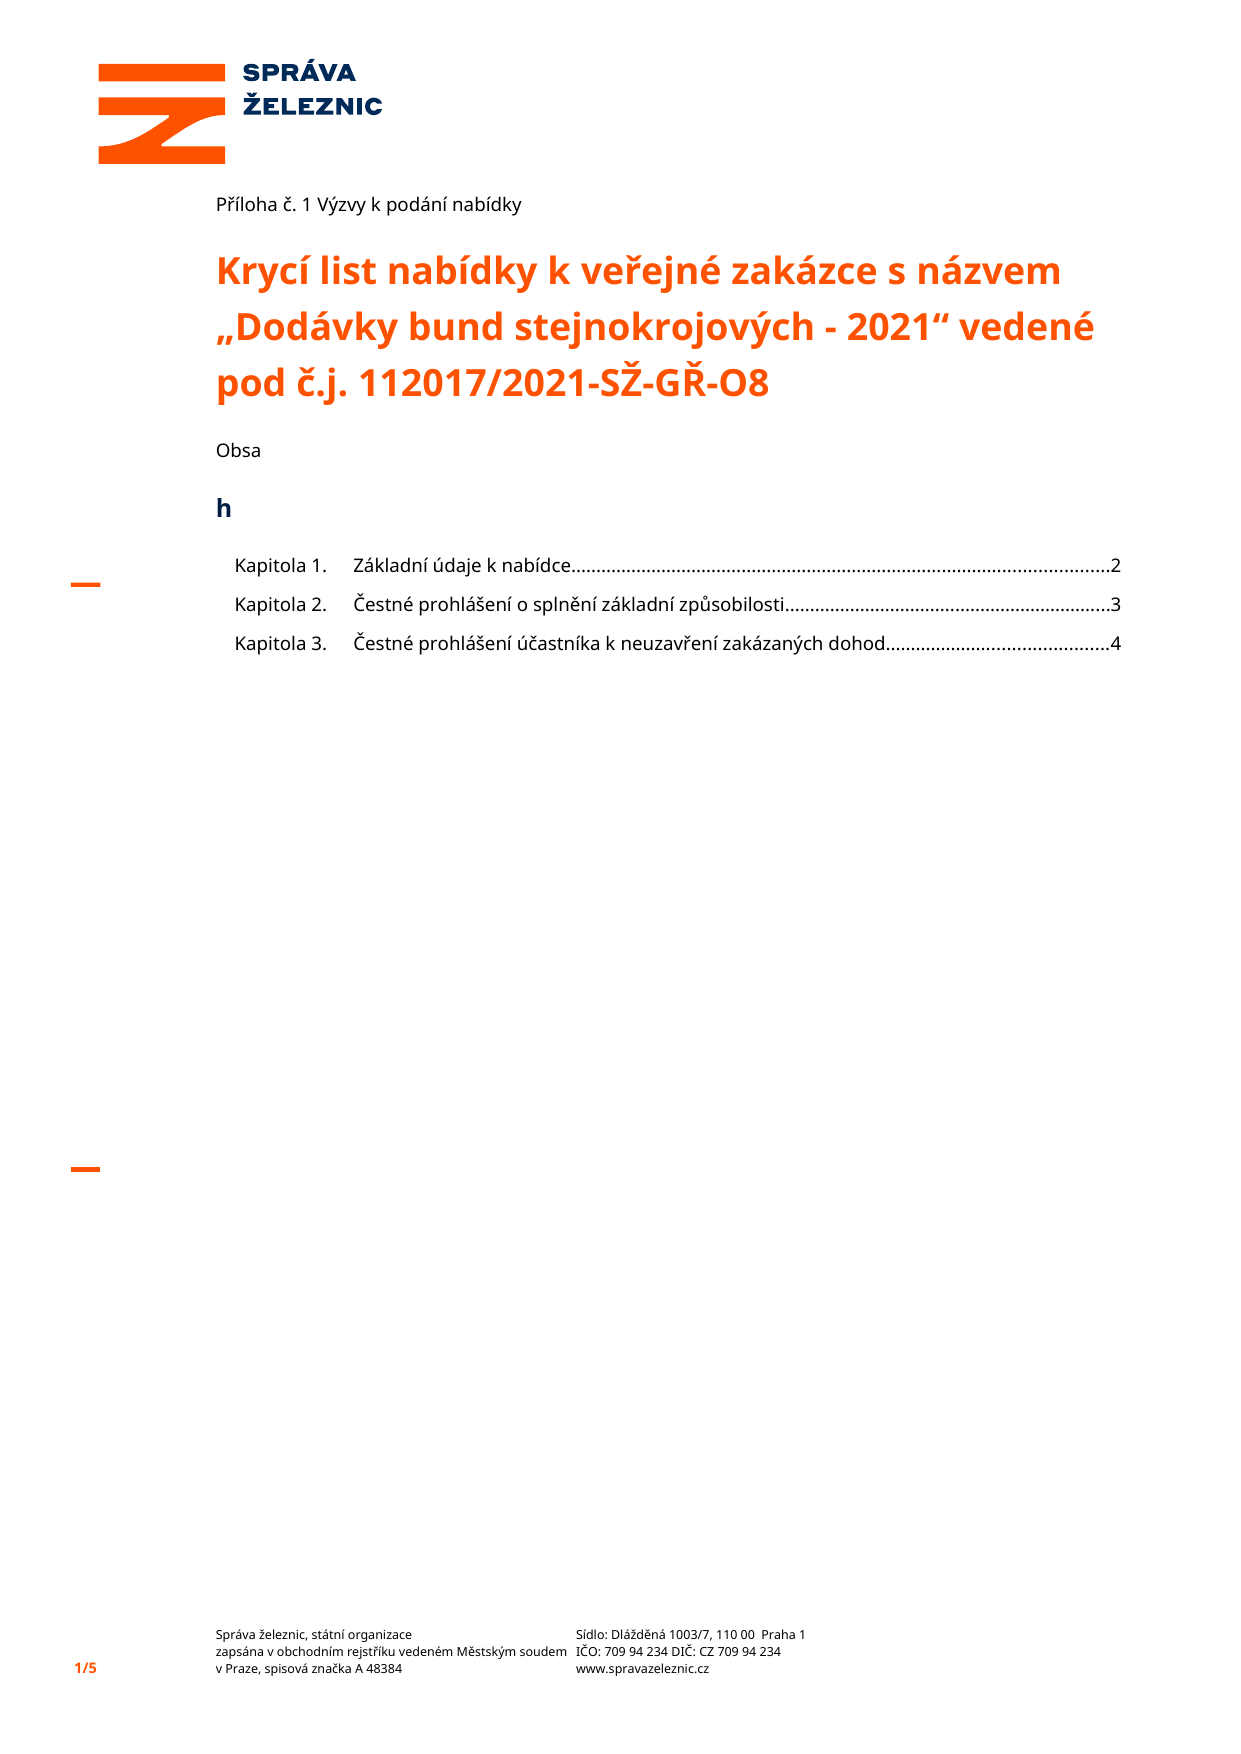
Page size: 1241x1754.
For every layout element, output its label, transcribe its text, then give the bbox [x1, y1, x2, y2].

text Příloha č. 1 Výzvy k podání nabídky [216, 191, 1122, 217]
text Krycí list nabídky k veřejné zakázce s názvem „Dodávky bund stejnokrojových - 2021“ vedené pod č.j. 112017/2021-SŽ-GŘ-O8 [216, 244, 1122, 408]
